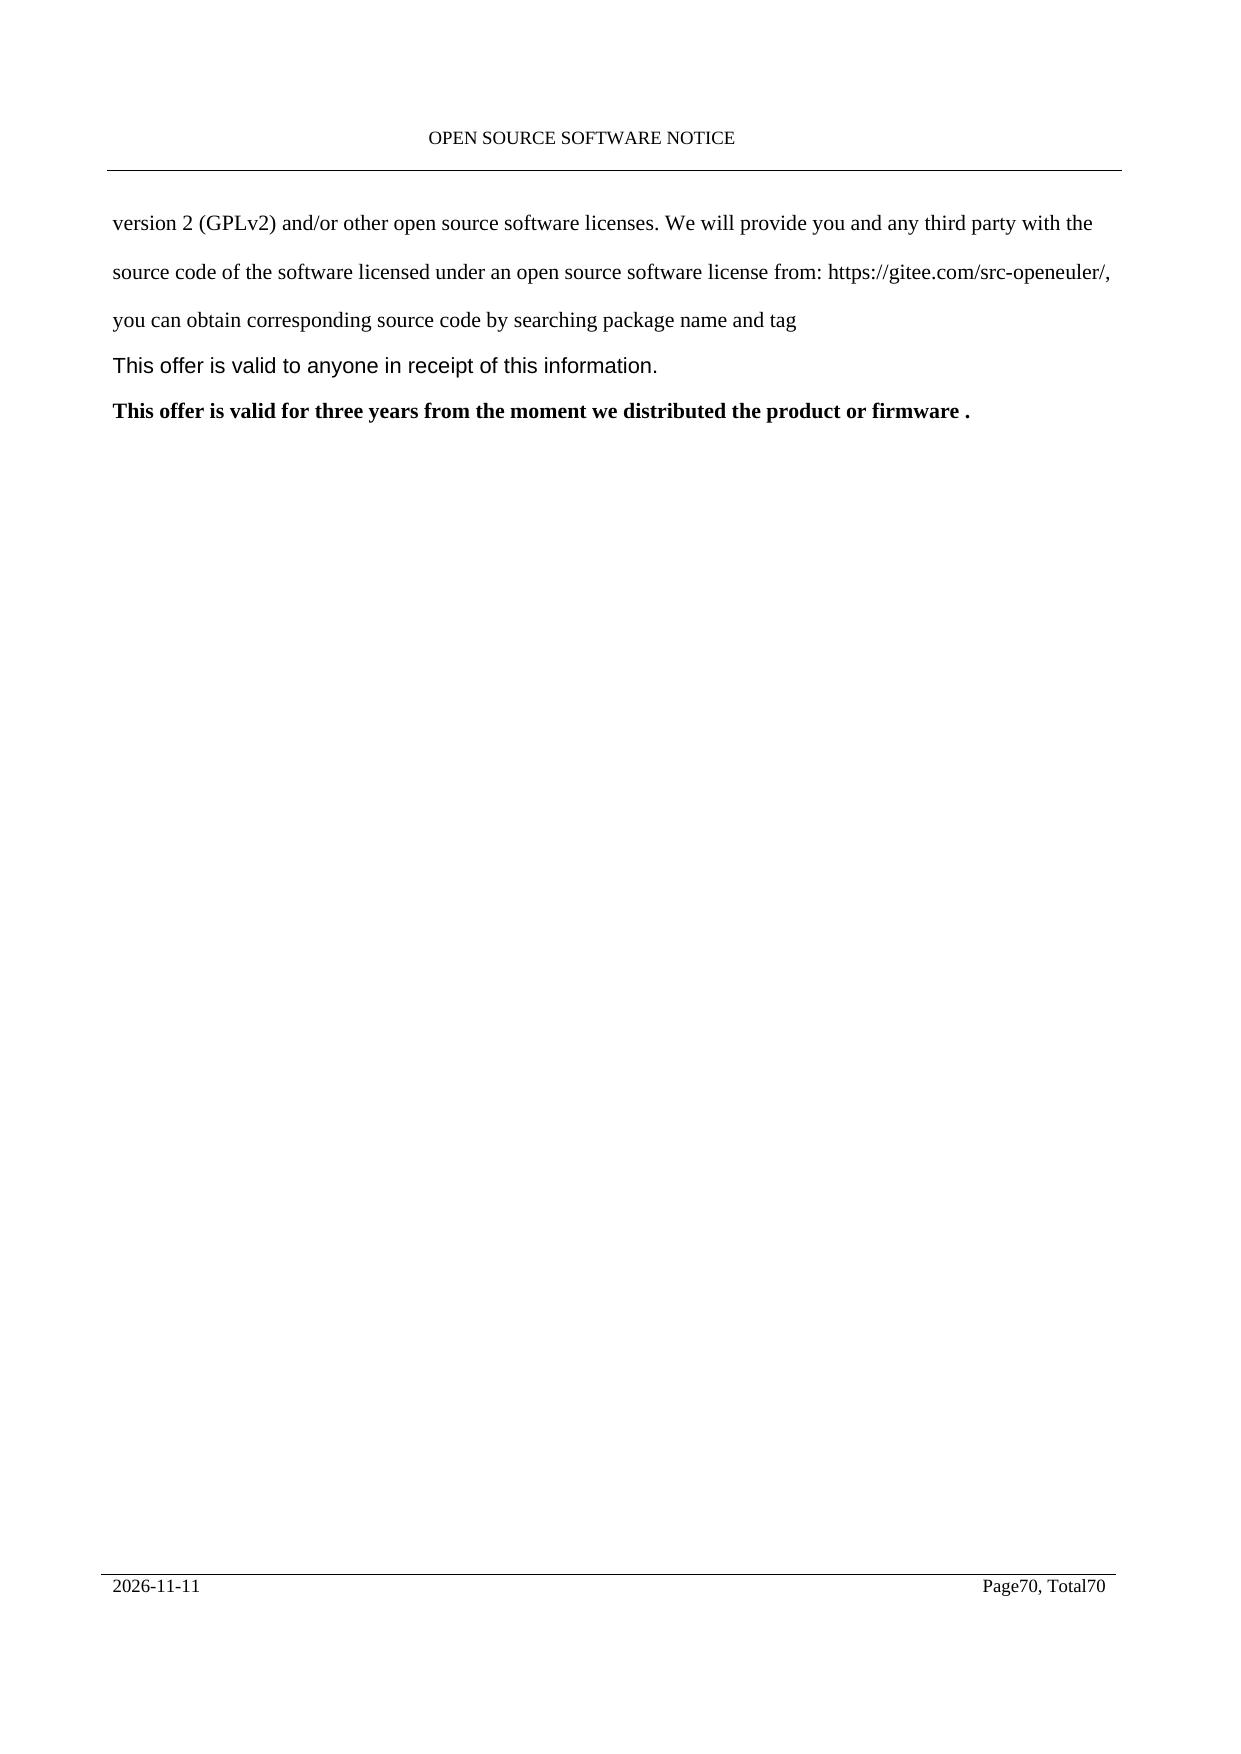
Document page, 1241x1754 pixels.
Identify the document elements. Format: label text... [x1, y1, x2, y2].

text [112, 206, 1128, 336]
text This offer is valid for three years from the moment we distributed the product or firmware . [112, 394, 1128, 427]
text This offer is valid to anyone in receipt of this information. [112, 349, 1128, 381]
